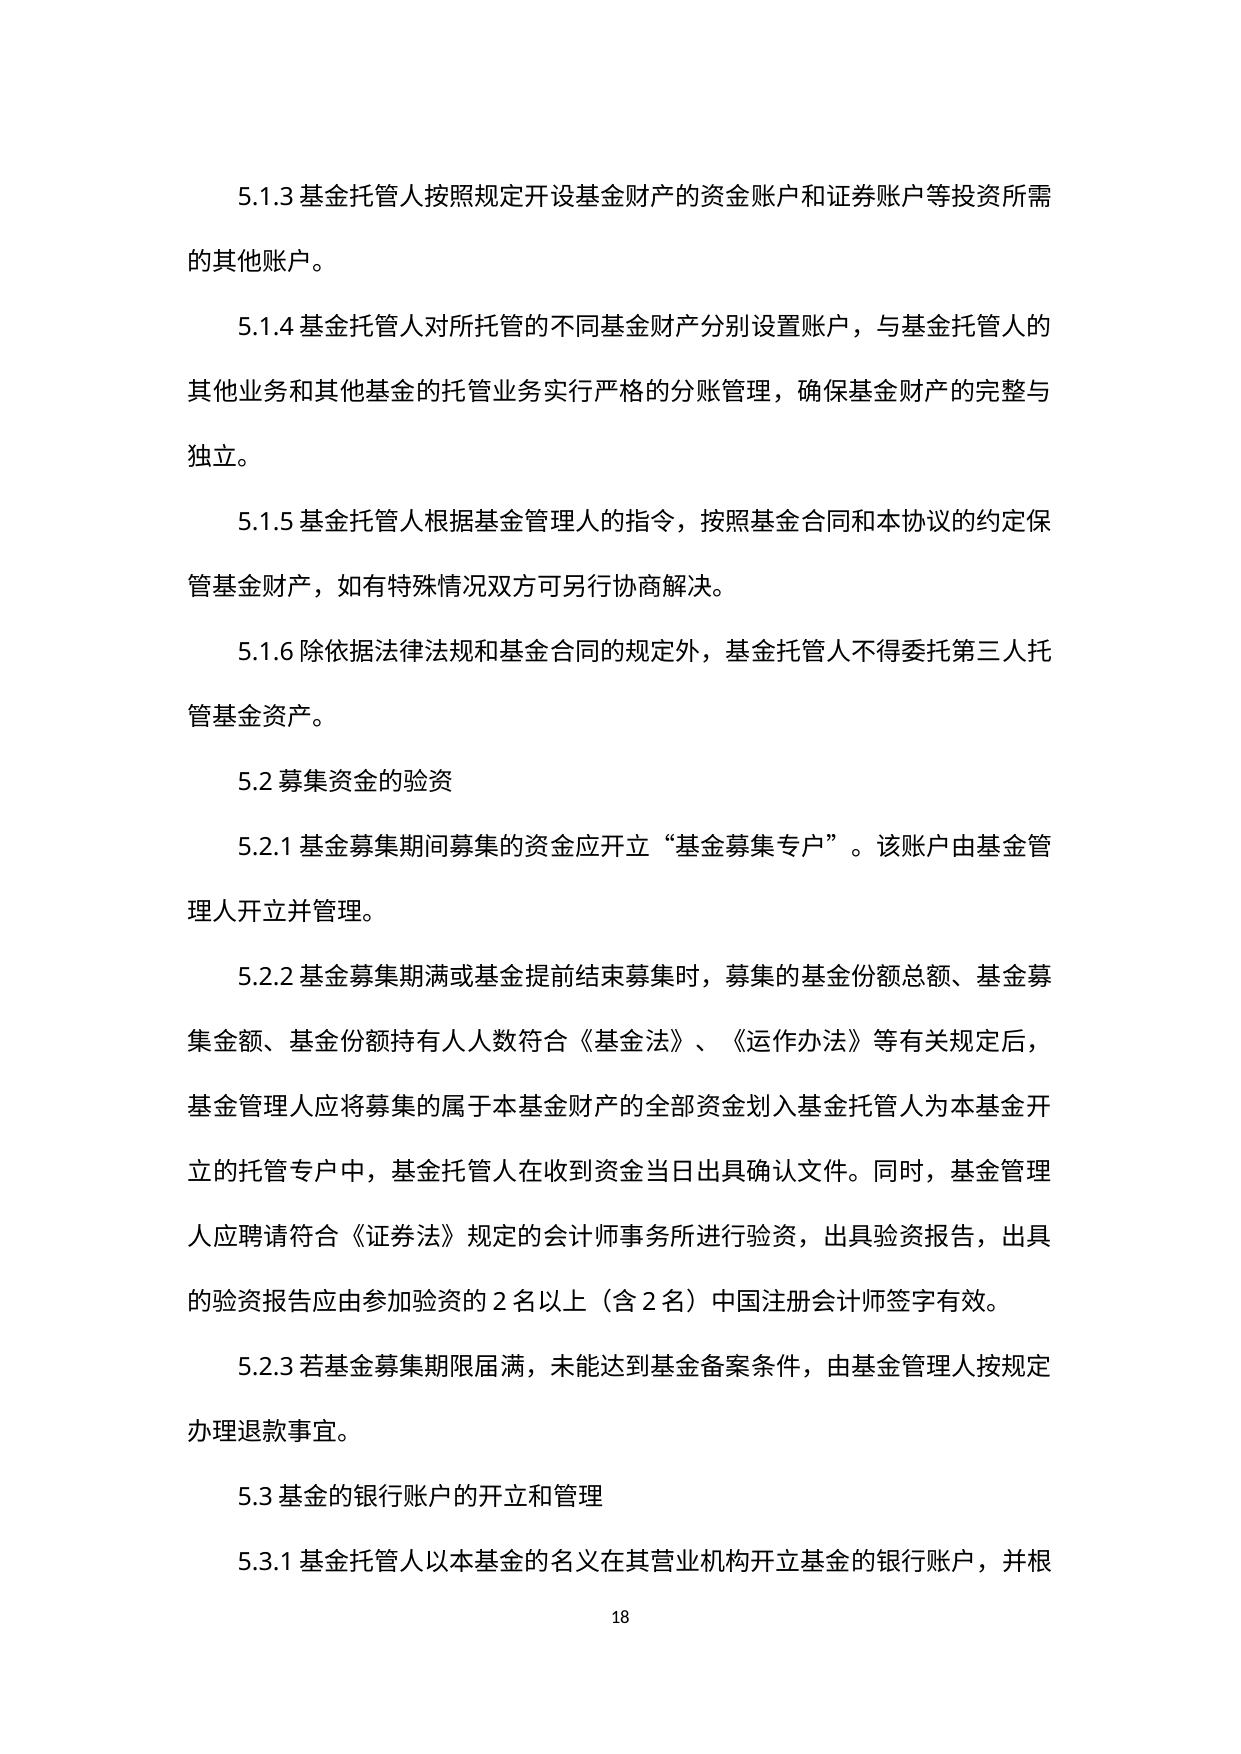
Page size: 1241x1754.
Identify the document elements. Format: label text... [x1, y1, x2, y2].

text 5.1.5基金托管人根据基金管理人的指令，按照基金合同和本协议的约定保管基金财产，如有特殊情况双方可另行协商解决。 [187, 487, 1053, 617]
text 5.2.1基金募集期间募集的资金应开立“基金募集专户”。该账户由基金管理人开立并管理。 [187, 812, 1053, 942]
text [187, 1527, 1053, 1592]
text 5.1.3基金托管人按照规定开设基金财产的资金账户和证券账户等投资所需的其他账户。 [187, 162, 1053, 292]
text 5.2.2基金募集期满或基金提前结束募集时，募集的基金份额总额、基金募集金额、基金份额持有人人数符合《基金法》、《运作办法》等有关规定后，基金管理人应将募集的属于本基金财产的全部资金划入基金托管人为本基金开立的托管专户中，基金托管人在收到资金当日出具确认文件。同时，基金管理人应聘请符合《证券法》规定的会计师事务所进行验资，出具验资报告，出具的验资报告应由参加验资的2名以上（含2名）中国注册会计师签字有效。 [187, 942, 1053, 1332]
text 5.1.6除依据法律法规和基金合同的规定外，基金托管人不得委托第三人托管基金资产。 [187, 617, 1053, 747]
text 5.2募集资金的验资 [187, 747, 1053, 812]
text 5.2.3若基金募集期限届满，未能达到基金备案条件，由基金管理人按规定办理退款事宜。 [187, 1332, 1053, 1462]
text 5.1.4基金托管人对所托管的不同基金财产分别设置账户，与基金托管人的其他业务和其他基金的托管业务实行严格的分账管理，确保基金财产的完整与独立。 [187, 292, 1053, 487]
text 5.3基金的银行账户的开立和管理 [187, 1462, 1053, 1527]
